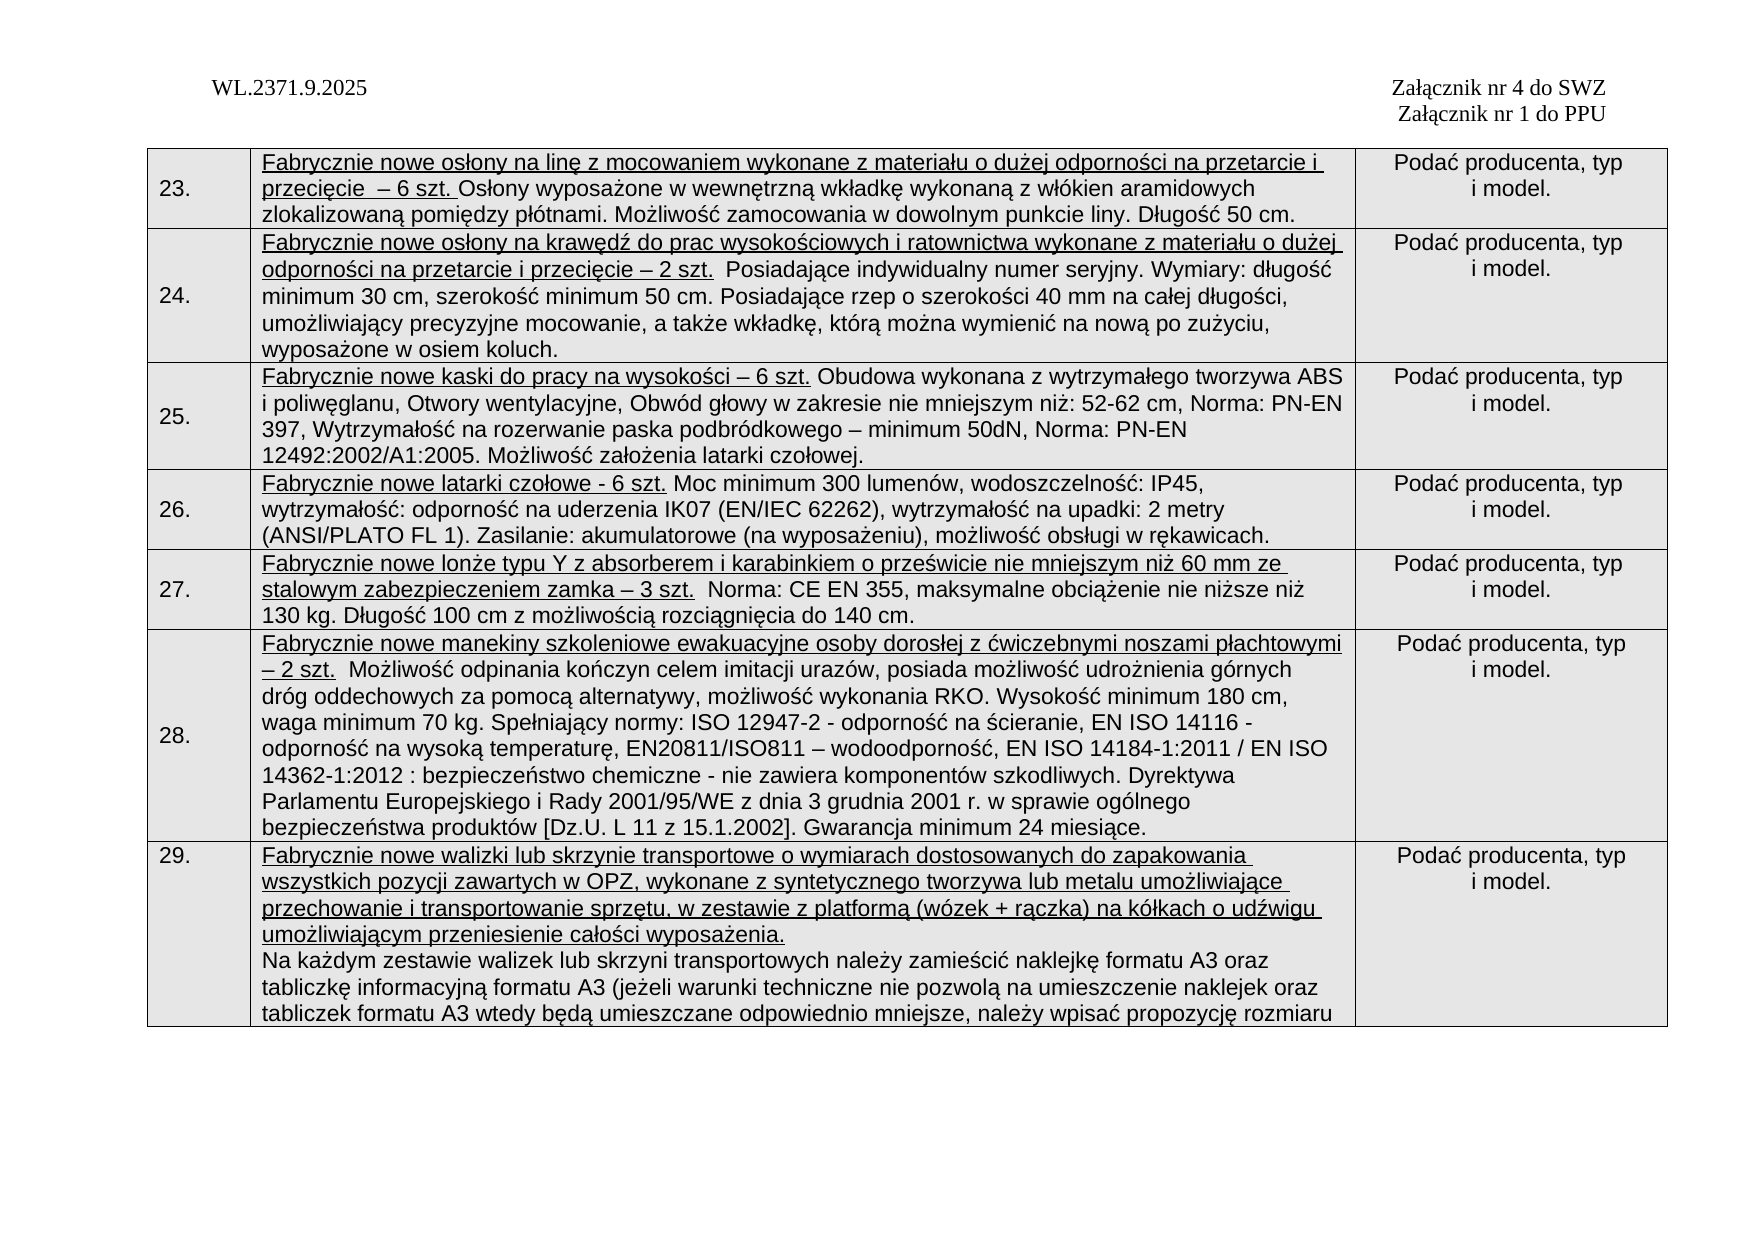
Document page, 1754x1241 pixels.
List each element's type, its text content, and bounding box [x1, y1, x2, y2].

table_cell Podać producenta, typ i model. [1356, 550, 1667, 629]
table_cell Podać producenta, typ i model. [1356, 229, 1667, 362]
table_cell Fabrycznie nowe manekiny szkoleniowe ewakuacyjne osoby dorosłej z ćwiczebnymi noszami płachtowymi – 2 szt. Możliwość odpinania kończyn celem imitacji urazów, posiada możliwość udrożnienia górnych dróg oddechowych za pomocą alternatywy, możliwość wykonania RKO. Wysokość minimum 180 cm, waga minimum 70 kg. Spełniający normy: ISO 12947-2 - odporność na ścieranie, EN ISO 14116 - odporność na wysoką temperaturę, EN20811/ISO811 – wodoodporność, EN ISO 14184-1:2011 / EN ISO 14362-1:2012 : bezpieczeństwo chemiczne - nie zawiera komponentów szkodliwych. Dyrektywa Parlamentu Europejskiego i Rady 2001/95/WE z dnia 3 grudnia 2001 r. w sprawie ogólnego bezpieczeństwa produktów [Dz.U. L 11 z 15.1.2002]. Gwarancja minimum 24 miesiące. [251, 630, 1355, 841]
table_cell Podać producenta, typ i model. [1356, 630, 1667, 841]
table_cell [1356, 149, 1667, 228]
table_cell Fabrycznie nowe osłony na krawędź do prac wysokościowych i ratownictwa wykonane z materiału o dużej odporności na przetarcie i przecięcie – 2 szt. Posiadające indywidualny numer seryjny. Wymiary: długość minimum 30 cm, szerokość minimum 50 cm. Posiadające rzep o szerokości 40 mm na całej długości, umożliwiający precyzyjne mocowanie, a także wkładkę, którą można wymienić na nową po zużyciu, wyposażone w osiem koluch. [251, 229, 1355, 362]
table_cell Fabrycznie nowe osłony na linę z mocowaniem wykonane z materiału o dużej odporności na przetarcie i przecięcie – 6 szt. Osłony wyposażone w wewnętrzną wkładkę wykonaną z włókien aramidowych zlokalizowaną pomiędzy płótnami. Możliwość zamocowania w dowolnym punkcie liny. Długość 50 cm. [251, 149, 1355, 228]
table_cell [148, 149, 250, 228]
table_cell Podać producenta, typ i model. [1356, 363, 1667, 469]
table_cell [148, 630, 250, 841]
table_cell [1356, 842, 1667, 1026]
table_cell [148, 550, 250, 629]
table_cell [148, 363, 250, 469]
table_cell [148, 842, 250, 1026]
table_cell Fabrycznie nowe latarki czołowe - 6 szt. Moc minimum 300 lumenów, wodoszczelność: IP45, wytrzymałość: odporność na uderzenia IK07 (EN/IEC 62262), wytrzymałość na upadki: 2 metry (ANSI/PLATO FL 1). Zasilanie: akumulatorowe (na wyposażeniu), możliwość obsługi w rękawicach. [251, 470, 1355, 549]
table_cell Fabrycznie nowe kaski do pracy na wysokości – 6 szt. Obudowa wykonana z wytrzymałego tworzywa ABS i poliwęglanu, Otwory wentylacyjne, Obwód głowy w zakresie nie mniejszym niż: 52-62 cm, Norma: PN-EN 397, Wytrzymałość na rozerwanie paska podbródkowego – minimum 50dN, Norma: PN-EN 12492:2002/A1:2005. Możliwość założenia latarki czołowej. [251, 363, 1355, 469]
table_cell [251, 842, 1355, 1026]
table_cell [148, 229, 250, 362]
table_cell [148, 470, 250, 549]
table_cell Fabrycznie nowe lonże typu Y z absorberem i karabinkiem o prześwicie nie mniejszym niż 60 mm ze stalowym zabezpieczeniem zamka – 3 szt. Norma: CE EN 355, maksymalne obciążenie nie niższe niż 130 kg. Długość 100 cm z możliwością rozciągnięcia do 140 cm. [251, 550, 1355, 629]
table_cell Podać producenta, typ i model. [1356, 470, 1667, 549]
